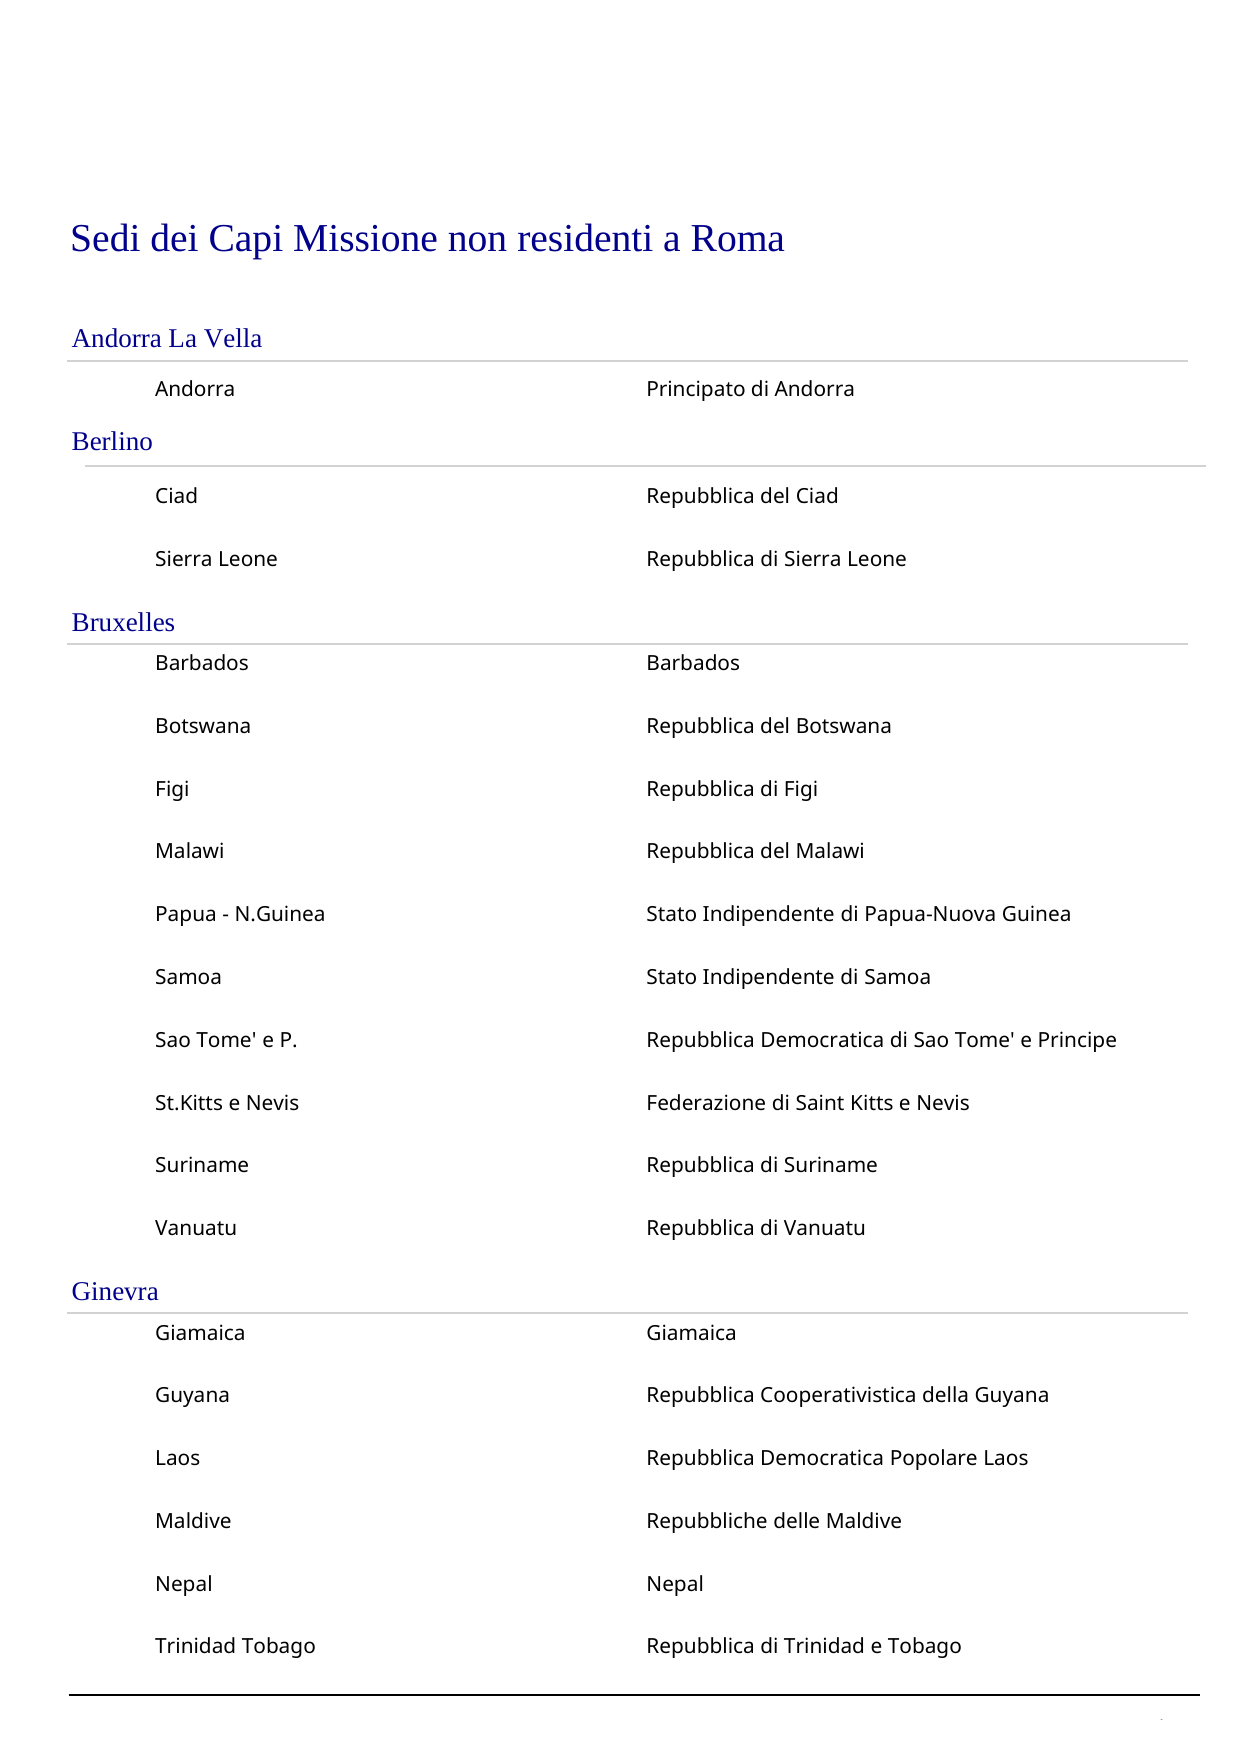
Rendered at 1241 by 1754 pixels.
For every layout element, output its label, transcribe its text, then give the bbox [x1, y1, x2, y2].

text St.Kitts e Nevis Federazione di Saint Kitts e Nevis [155, 1088, 1211, 1116]
text Barbados Barbados [155, 648, 1211, 677]
text Guyana Repubblica Cooperativistica della Guyana [155, 1381, 1211, 1409]
text Figi Repubblica di Figi [155, 774, 1211, 802]
text Ginevra [71, 1275, 1211, 1306]
text Bruxelles [71, 606, 1211, 637]
text Andorra Principato di Andorra [155, 374, 1211, 403]
text Sedi dei Capi Missione non residenti a Roma [70, 214, 1211, 259]
text Suriname Repubblica di Suriname [155, 1151, 1211, 1179]
text Trinidad Tobago Repubblica di Trinidad e Tobago [155, 1631, 1211, 1660]
text Giamaica Giamaica [155, 1318, 1211, 1346]
text Berlino [71, 426, 153, 457]
text Ciad Repubblica del Ciad [155, 481, 1211, 510]
text Laos Repubblica Democratica Popolare Laos [155, 1443, 1211, 1472]
text Sierra Leone Repubblica di Sierra Leone [155, 544, 1211, 572]
text Papua - N.Guinea Stato Indipendente di Papua-Nuova Guinea [155, 899, 1211, 928]
text Maldive Repubbliche delle Maldive [155, 1506, 1211, 1534]
text Nepal Nepal [155, 1569, 1211, 1597]
text Sao Tome' e P. Repubblica Democratica di Sao Tome' e Principe [155, 1025, 1211, 1053]
text Botswana Repubblica del Botswana [155, 711, 1211, 740]
text Samoa Stato Indipendente di Samoa [155, 962, 1211, 991]
text Vanuatu Repubblica di Vanuatu [155, 1213, 1211, 1242]
text Andorra La Vella [71, 322, 1211, 354]
text Malawi Repubblica del Malawi [155, 837, 1211, 865]
